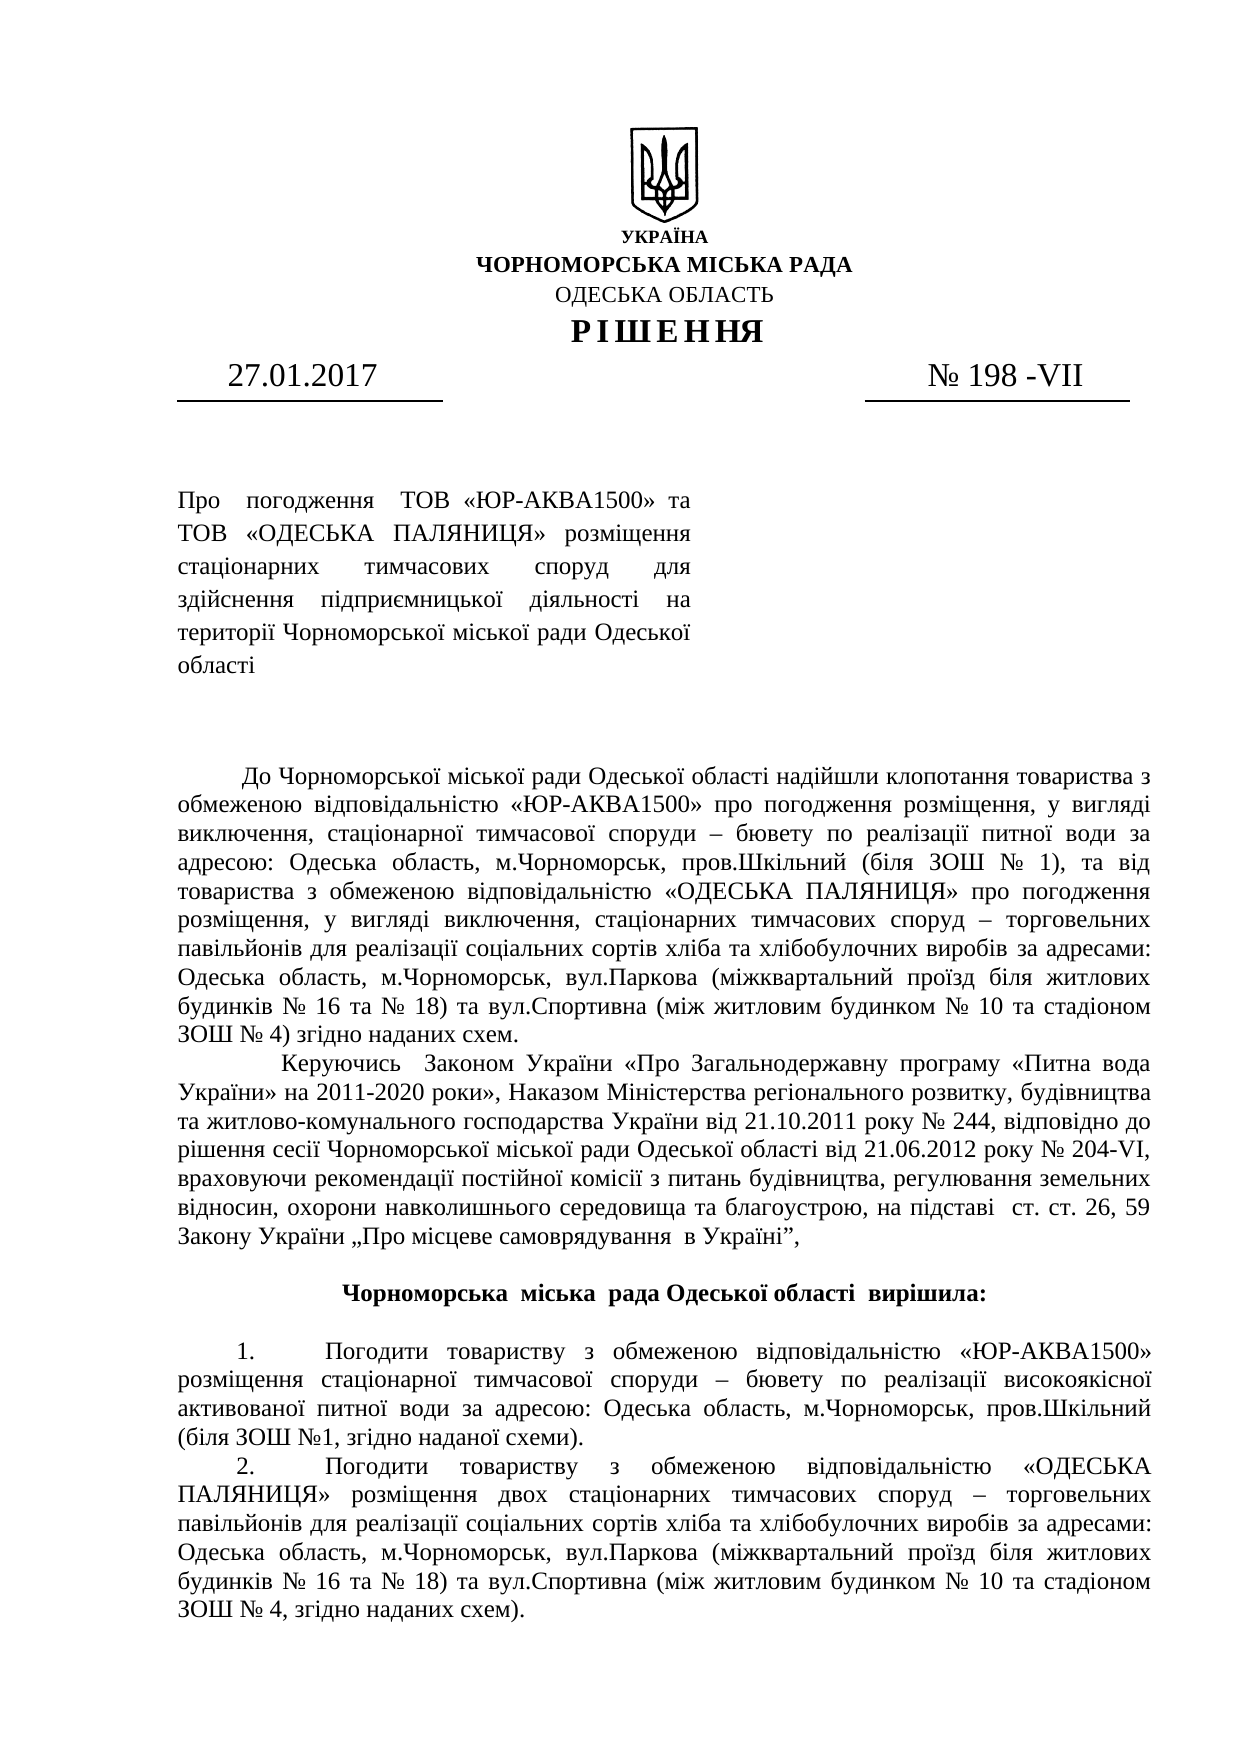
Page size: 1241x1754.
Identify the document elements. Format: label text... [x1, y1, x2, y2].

text Чорноморська міська рада Одеської області вирішила: [177, 1278, 1152, 1307]
text До Чорноморської міської ради Одеської області надійшли клопотання товариства з обмеженою відповідальністю «ЮР-АКВА1500» про погодження розміщення, у вигляді виключення, стаціонарної тимчасової споруди – бювету по реалізації питної води за адресою: Одеська область, м.Чорноморськ, пров.Шкільний (біля ЗОШ № 1), та від товариства з обмеженою відповідальністю «ОДЕСЬКА ПАЛЯНИЦЯ» про погодження розміщення, у вигляді виключення, стаціонарних тимчасових споруд – торговельних павільйонів для реалізації соціальних сортів хліба та хлібобулочних виробів за адресами: Одеська область, м.Чорноморськ, вул.Паркова (міжквартальний проїзд біля житлових будинків № 16 та № 18) та вул.Спортивна (між житловим будинком № 10 та стадіоном ЗОШ № 4) згідно наданих схем. [177, 761, 1152, 1048]
list Погодити товариству з обмеженою відповідальністю «ЮР-АКВА1500» розміщення стаціонарної тимчасової споруди – бювету по реалізації високоякісної активованої питної води за адресою: Одеська область, м.Чорноморськ, пров.Шкільний (біля ЗОШ №1, згідно наданої схеми). [177, 1336, 1152, 1451]
text ЧОРНОМОРСЬКА МІСЬКА РАДА [177, 251, 1152, 277]
text Керуючись Законом України «Про Загальнодержавну програму «Питна вода України» на 2011-2020 роки», Наказом Міністерства регіонального розвитку, будівництва та житлово-комунального господарства України від 21.10.2011 року № 244, відповідно до рішення сесії Чорноморської міської ради Одеської області від 21.06.2012 року № 204-VI, враховуючи рекомендації постійної комісії з питань будівництва, регулювання земельних відносин, охорони навколишнього середовища та благоустрою, на підставі ст. ст. 26, 59 Закону України „Про місцеве самоврядування в Україні”, [177, 1048, 1152, 1249]
text Р і ш е н ня [177, 312, 1152, 350]
table_header Про погодження ТОВ «ЮР-АКВА1500» та ТОВ «ОДЕСЬКА ПАЛЯНИЦЯ» розміщення стаціонарних тимчасових споруд для здійснення підприємницької діяльності на території Чорноморської міської ради Одеської області [166, 427, 702, 703]
text ОДЕСЬКА ОБЛАСТЬ [177, 281, 1152, 308]
text УКРАЇНА [177, 226, 1152, 248]
list Погодити товариству з обмеженою відповідальністю «ОДЕСЬКА ПАЛЯНИЦЯ» розміщення двох стаціонарних тимчасових споруд – торговельних павільйонів для реалізації соціальних сортів хліба та хлібобулочних виробів за адресами: Одеська область, м.Чорноморськ, вул.Паркова (міжквартальний проїзд біля житлових будинків № 16 та № 18) та вул.Спортивна (між житловим будинком № 10 та стадіоном ЗОШ № 4, згідно наданих схем). [177, 1451, 1152, 1623]
text 27.01.2017 № 198 -VII [177, 356, 1152, 394]
